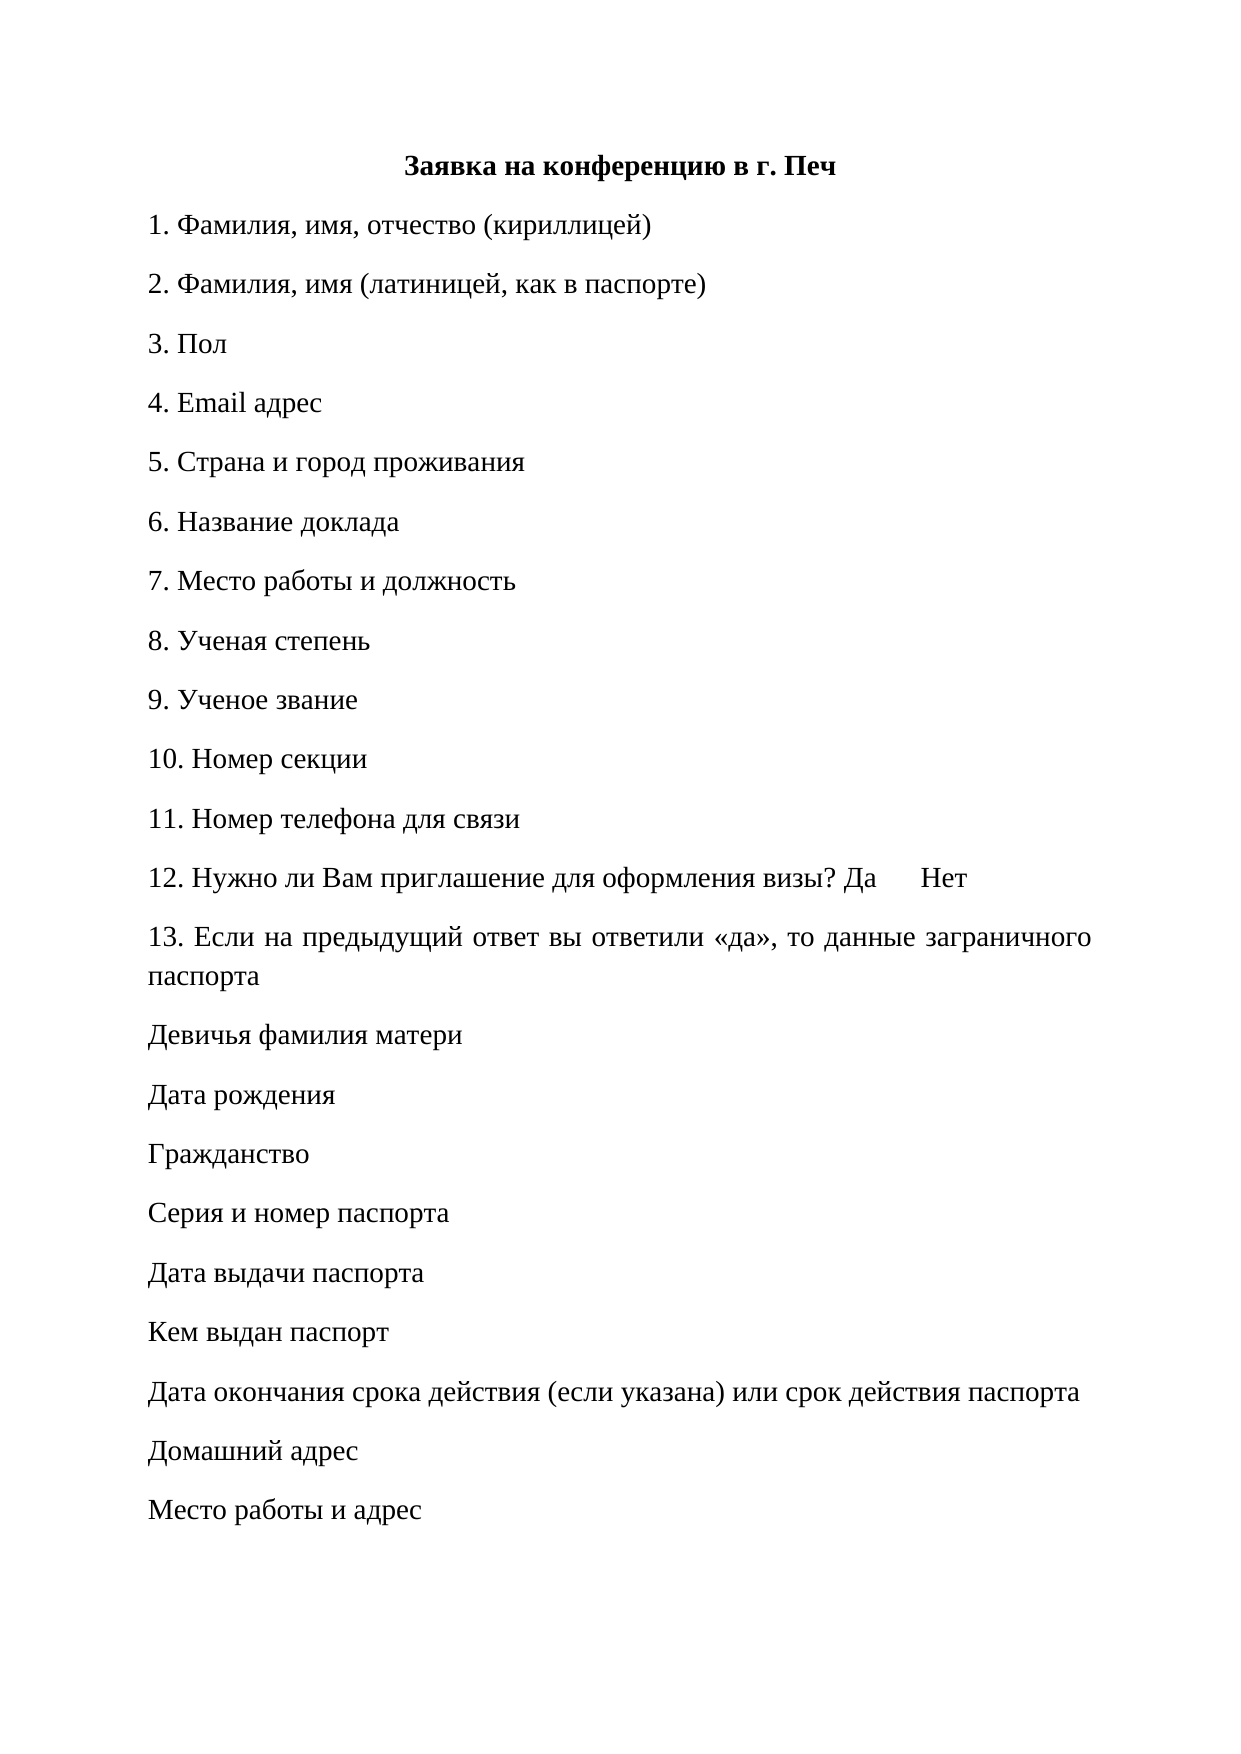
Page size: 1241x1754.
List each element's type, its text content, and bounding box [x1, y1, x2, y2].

text Дата выдачи паспорта [148, 1255, 1093, 1288]
text 11. Номер телефона для связи [148, 801, 1093, 834]
text 1. Фамилия, имя, отчество (кириллицей) [148, 207, 1093, 241]
text 9. Ученое звание [148, 682, 1093, 716]
text Серия и номер паспорта [148, 1196, 1093, 1229]
text Дата окончания срока действия (если указана) или срок действия паспорта [148, 1374, 1093, 1407]
text 13. Если на предыдущий ответ вы ответили «да», то данные заграничного паспорта [148, 919, 1093, 992]
text Гражданство [148, 1136, 1093, 1170]
text Заявка на конференцию в г. Печ [148, 148, 1093, 181]
text 8. Ученая степень [148, 623, 1093, 656]
text Домашний адрес [148, 1433, 1093, 1467]
text 5. Страна и город проживания [148, 444, 1093, 478]
text 6. Название доклада [148, 504, 1093, 537]
text 4. Email адрес [148, 385, 1093, 419]
text 10. Номер секции [148, 741, 1093, 775]
text 12. Нужно ли Вам приглашение для оформления визы? Да Нет [148, 860, 1093, 894]
text Место работы и адрес [148, 1492, 1093, 1526]
text Дата рождения [148, 1077, 1093, 1110]
text 2. Фамилия, имя (латиницей, как в паспорте) [148, 266, 1093, 300]
text Кем выдан паспорт [148, 1314, 1093, 1348]
text 7. Место работы и должность [148, 563, 1093, 597]
text 3. Пол [148, 326, 1093, 359]
text Девичья фамилия матери [148, 1017, 1093, 1051]
